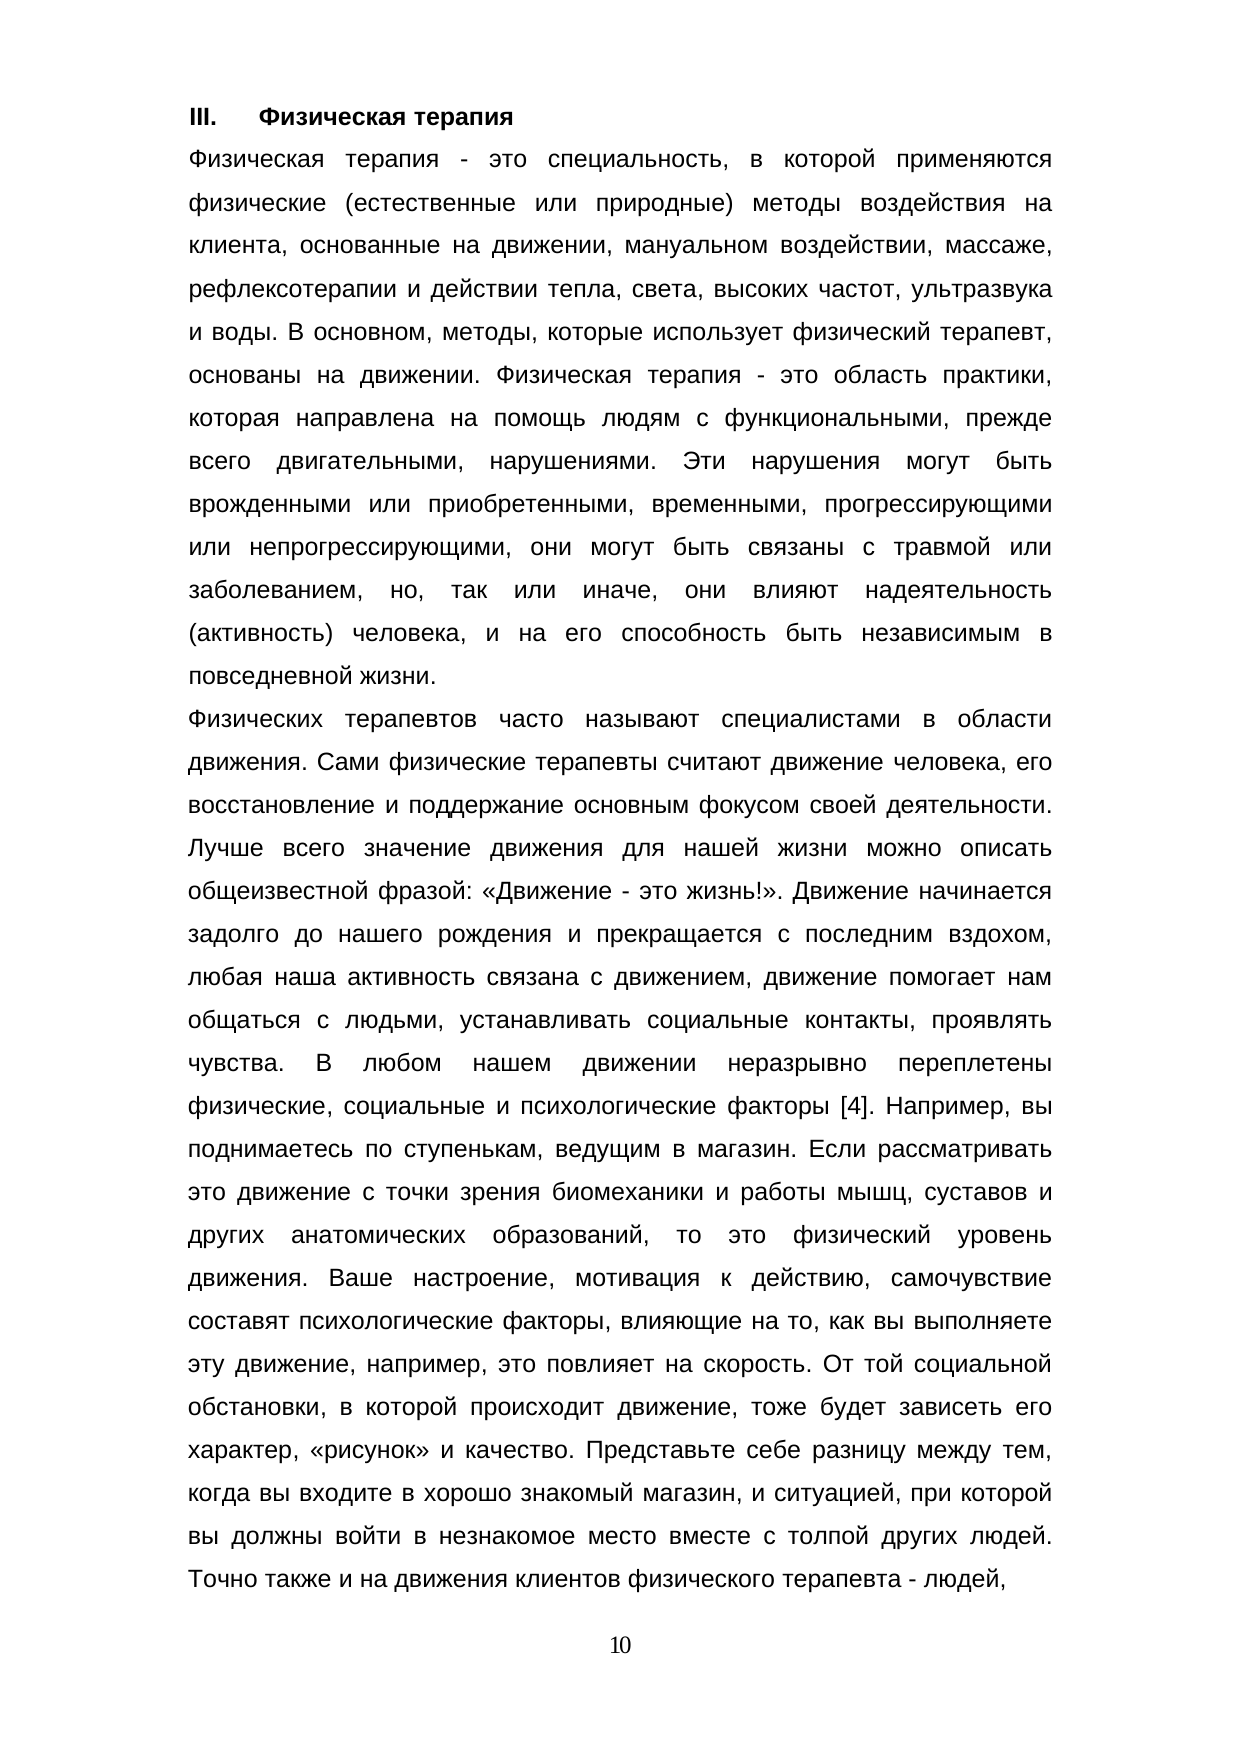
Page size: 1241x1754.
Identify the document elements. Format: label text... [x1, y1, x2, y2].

text 10 [190, 1630, 1052, 1659]
text Физических терапевтов часто называют специалистами в области движения. Сами физические терапевты считают движение человека, его восстановление и поддержание основным фокусом своей деятельности. Лучше всего значение движения для нашей жизни можно описать общеизвестной фразой: «Движение - это жизнь!». Движение начинается задолго до нашего рождения и прекращается с последним вздохом, любая наша активность связана с движением, движение помогает нам общаться с людьми, устанавливать социальные контакты, проявлять чувства. В любом нашем движении неразрывно переплетены физические, социальные и психологические факторы [4]. Например, вы поднимаетесь по ступенькам, ведущим в магазин. Если рассматривать это движение с точки зрения биомеханики и работы мышц, суставов и других анатомических образований, то это физический уровень движения. Ваше настроение, мотивация к действию, самочувствие составят психологические факторы, влияющие на то, как вы выполняете эту движение, например, это повлияет на скорость. От той социальной обстановки, в которой происходит движение, тоже будет зависеть его характер, «рисунок» и качество. Представьте себе разницу между тем, когда вы входите в хорошо знакомый магазин, и ситуацией, при которой вы должны войти в незнакомое место вместе с толпой других людей. Точно также и на движения клиентов физического терапевта - людей, [188, 693, 1052, 1596]
text III. Физическая терапия [189, 91, 1051, 133]
text Физическая терапия - это специальность, в которой применяются физические (естественные или природные) методы воздействия на клиента, основанные на движении, мануальном воздействии, массаже, рефлексотерапии и действии тепла, света, высоких частот, ультразвука и воды. В основном, методы, которые использует физический терапевт, основаны на движении. Физическая терапия - это область практики, которая направлена на помощь людям с функциональными, прежде всего двигательными, нарушениями. Эти нарушения могут быть врожденными или приобретенными, временными, прогрессирующими или непрогрессирующими, они могут быть связаны с травмой или заболеванием, но, так или иначе, они влияют надеятельность (активность) человека, и на его способность быть независимым в повседневной жизни. [188, 133, 1052, 693]
